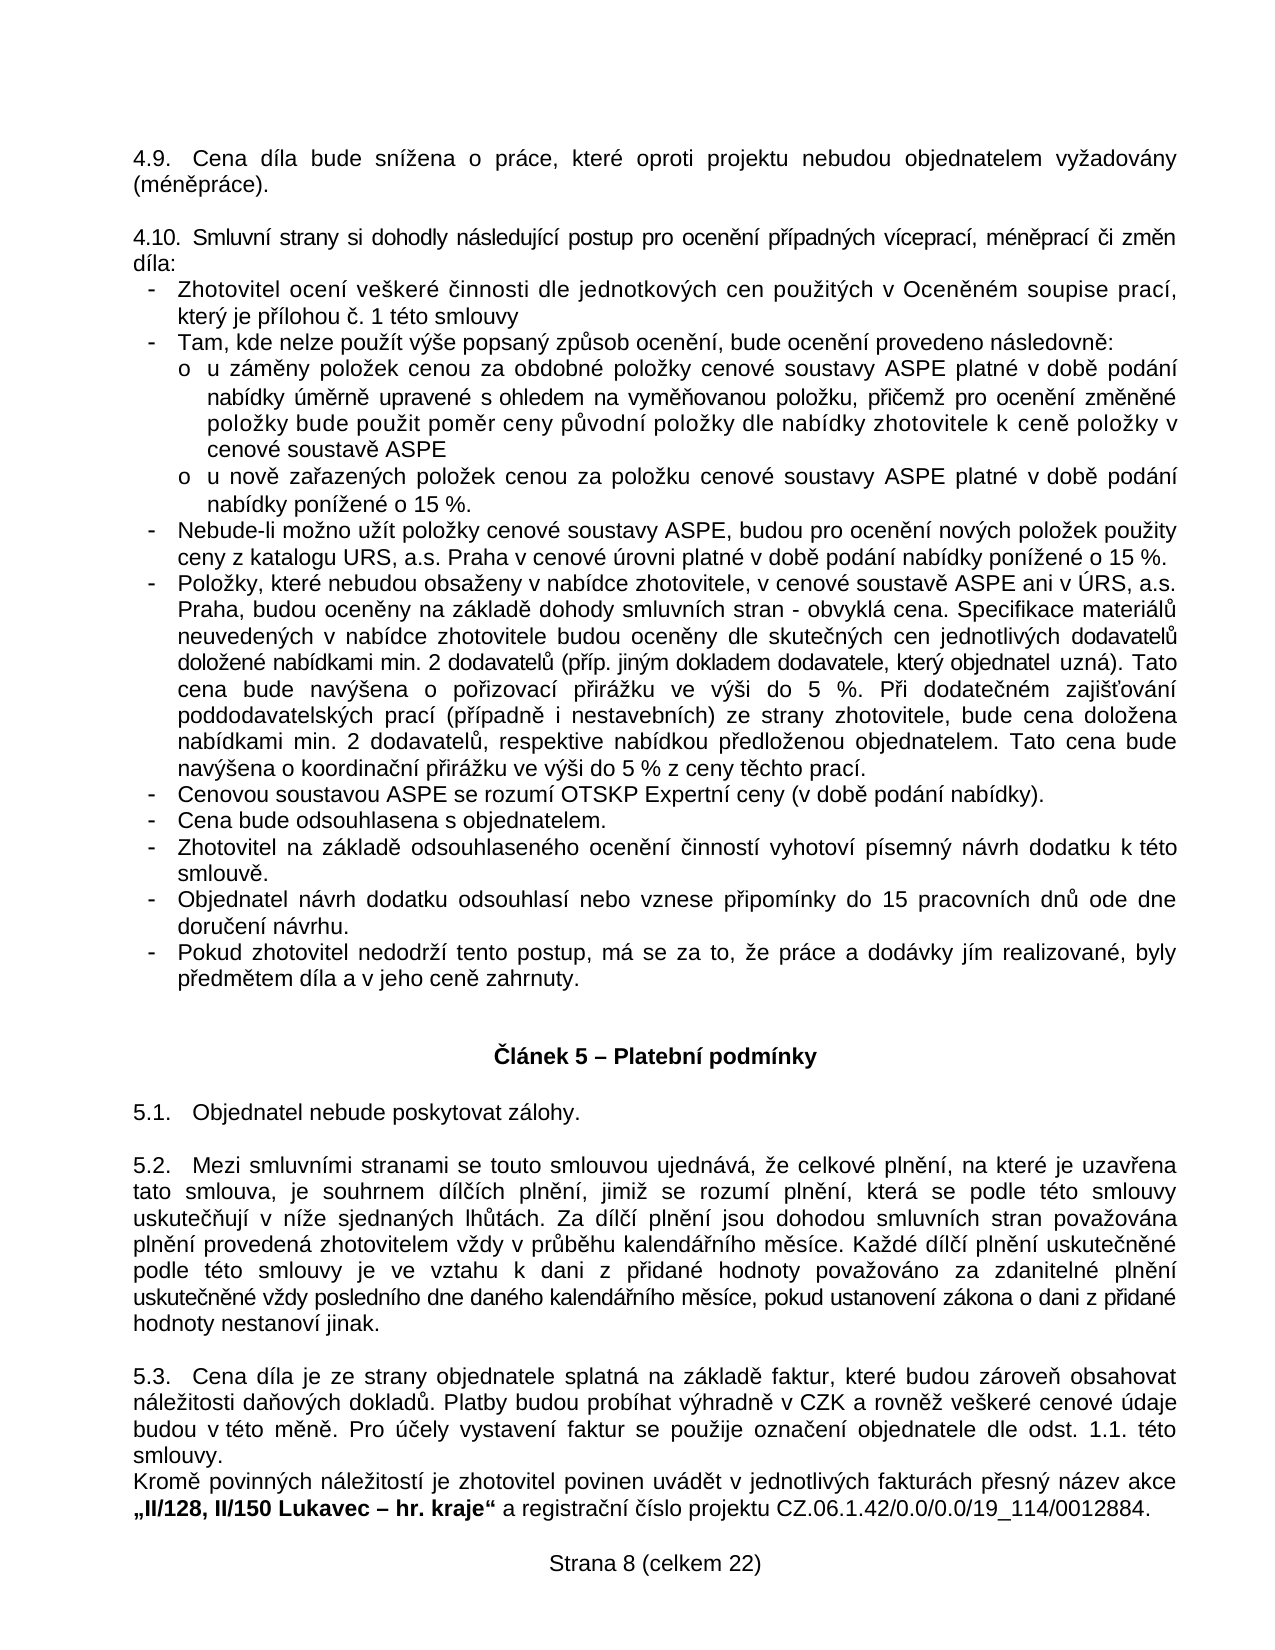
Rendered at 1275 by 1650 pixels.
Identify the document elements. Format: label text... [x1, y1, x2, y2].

list u záměny položek cenou za obdobné položky cenové soustavy ASPE platné v době podání nabídky úměrně upravené s ohledem na vyměňovanou položku, přičemž pro ocenění změněné položky bude použit poměr ceny původní položky dle nabídky zhotovitele k ceně položky v cenové soustavě ASPE [177, 355, 1177, 463]
list Zhotovitel na základě odsouhlaseného ocenění činností vyhotoví písemný návrh dodatku k této smlouvě. [148, 834, 1177, 886]
list Zhotovitel ocení veškeré činnosti dle jednotkových cen použitých v Oceněném soupise prací, který je přílohou č. 1 této smlouvy [148, 276, 1177, 329]
list u nově zařazených položek cenou za položku cenové soustavy ASPE platné v době podání nabídky ponížené o 15 %. [177, 463, 1177, 517]
list Cenovou soustavou ASPE se rozumí OTSKP Expertní ceny (v době podání nabídky). [148, 781, 1177, 807]
list Objednatel návrh dodatku odsouhlasí nebo vznese připomínky do 15 pracovních dnů ode dne doručení návrhu. [148, 886, 1177, 939]
list Cena bude odsouhlasena s objednatelem. [148, 807, 1177, 834]
list Objednatel nebude poskytovat zálohy. [133, 1099, 1177, 1126]
list Nebude-li možno užít položky cenové soustavy ASPE, budou pro ocenění nových položek použity ceny z katalogu URS, a.s. Praha v cenové úrovni platné v době podání nabídky ponížené o 15 %. [148, 517, 1177, 570]
list Cena díla je ze strany objednatele splatná na základě faktur, které budou zároveň obsahovat náležitosti daňových dokladů. Platby budou probíhat výhradně v CZK a rovněž veškeré cenové údaje budou v této měně. Pro účely vystavení faktur se použije označení objednatele dle odst. 1.1. této smlouvy. Kromě povinných náležitostí je zhotovitel povinen uvádět v jednotlivých fakturách přesný název akce „II/128, II/150 Lukavec – hr. kraje“ a registrační číslo projektu CZ.06.1.42/0.0/0.0/19_114/0012884. [133, 1363, 1177, 1521]
list Položky, které nebudou obsaženy v nabídce zhotovitele, v cenové soustavě ASPE ani v ÚRS, a.s. Praha, budou oceněny na základě dohody smluvních stran - obvyklá cena. Specifikace materiálů neuvedených v nabídce zhotovitele budou oceněny dle skutečných cen jednotlivých dodavatelů doložené nabídkami min. 2 dodavatelů (příp. jiným dokladem dodavatele, který objednatel uzná). Tato cena bude navýšena o pořizovací přirážku ve výši do 5 %. Při dodatečném zajišťování poddodavatelských prací (případně i nestavebních) ze strany zhotovitele, bude cena doložena nabídkami min. 2 dodavatelů, respektive nabídkou předloženou objednatelem. Tato cena bude navýšena o koordinační přirážku ve výši do 5 % z ceny těchto prací. [148, 570, 1177, 781]
list Tam, kde nelze použít výše popsaný způsob ocenění, bude ocenění provedeno následovně: [148, 329, 1177, 355]
list Mezi smluvními stranami se touto smlouvou ujednává, že celkové plnění, na které je uzavřena tato smlouva, je souhrnem dílčích plnění, jimiž se rozumí plnění, která se podle této smlouvy uskutečňují v níže sjednaných lhůtách. Za dílčí plnění jsou dohodou smluvních stran považována plnění provedená zhotovitelem vždy v průběhu kalendářního měsíce. Každé dílčí plnění uskutečněné podle této smlouvy je ve vztahu k dani z přidané hodnoty považováno za zdanitelné plnění uskutečněné vždy posledního dne daného kalendářního měsíce, pokud ustanovení zákona o dani z přidané hodnoty nestanoví jinak. [133, 1152, 1177, 1336]
text Článek 5 – Platební podmínky [133, 1043, 1177, 1069]
list Smluvní strany si dohodly následující postup pro ocenění případných víceprací, méněprací či změn díla: [133, 223, 1177, 276]
list Pokud zhotovitel nedodrží tento postup, má se za to, že práce a dodávky jím realizované, byly předmětem díla a v jeho ceně zahrnuty. [148, 939, 1177, 992]
list Cena díla bude snížena o práce, které oproti projektu nebudou objednatelem vyžadovány (méněpráce). [133, 144, 1177, 197]
